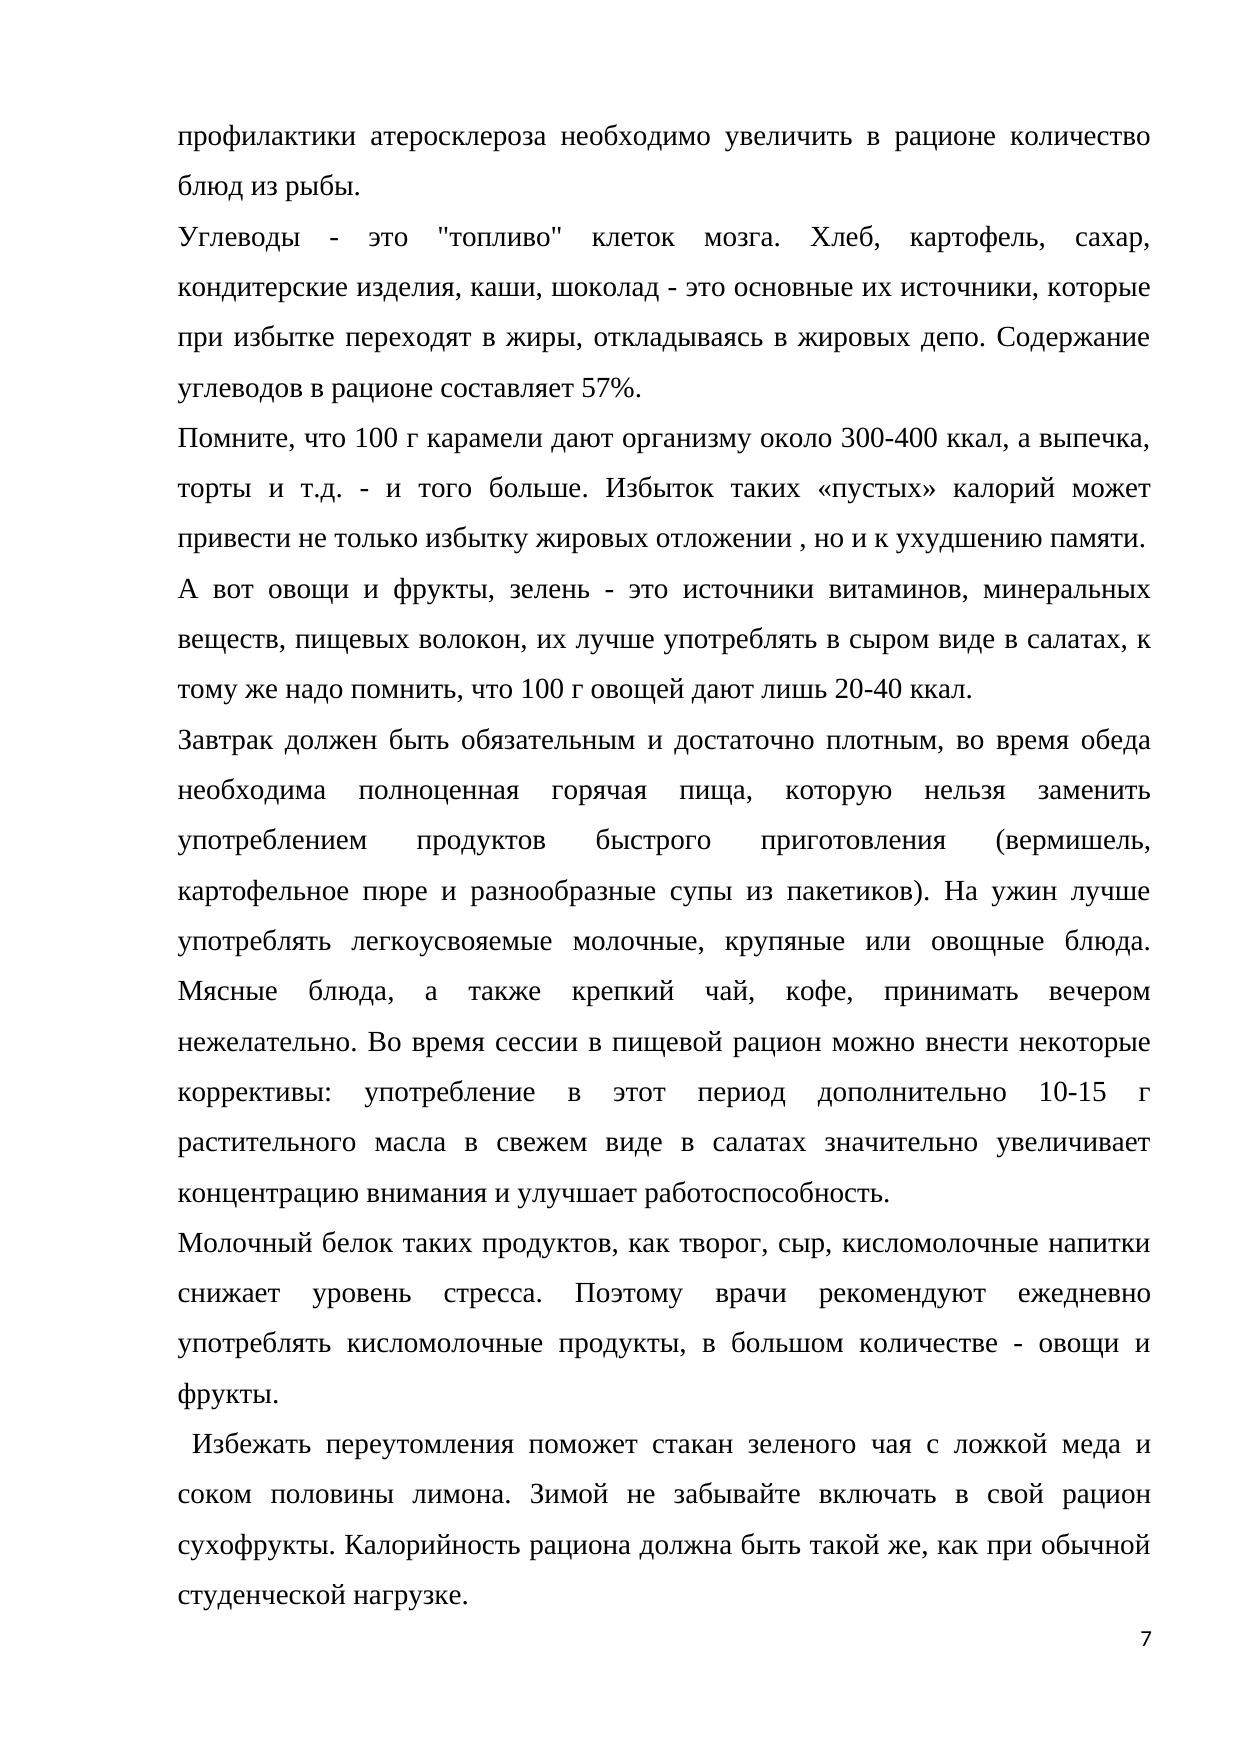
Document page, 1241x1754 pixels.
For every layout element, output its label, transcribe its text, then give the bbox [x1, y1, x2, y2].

text Помните, что 100 г карамели дают организму около 300-400 ккал, а выпечка, торты и т.д. - и того больше. Избыток таких «пустых» калорий может привести не только избытку жировых отложении , но и к ухудшению памяти. [177, 420, 1152, 554]
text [177, 118, 1152, 202]
text А вот овощи и фрукты, зелень - это источники витаминов, минеральных веществ, пищевых волокон, их лучше употреблять в сыром виде в салатах, к тому же надо помнить, что 100 г овощей дают лишь 20-40 ккал. [177, 571, 1152, 705]
text Углеводы - это "топливо" клеток мозга. Хлеб, картофель, сахар, кондитерские изделия, каши, шоколад - это основные их источники, которые при избытке переходят в жиры, откладываясь в жировых депо. Содержание углеводов в рационе составляет 57%. [177, 219, 1152, 403]
text Завтрак должен быть обязательным и достаточно плотным, во время обеда необходима полноценная горячая пища, которую нельзя заменить употреблением продуктов быстрого приготовления (вермишель, картофельное пюре и разнообразные супы из пакетиков). На ужин лучше употреблять легкоусвояемые молочные, крупяные или овощные блюда. Мясные блюда, а также крепкий чай, кофе, принимать вечером нежелательно. Во время сессии в пищевой рацион можно внести некоторые коррективы: употребление в этот период дополнительно 10-15 г растительного масла в свежем виде в салатах значительно увеличивает концентрацию внимания и улучшает работоспособность. [177, 722, 1152, 1208]
text Избежать переутомления поможет стакан зеленого чая с ложкой меда и соком половины лимона. Зимой не забывайте включать в свой рацион сухофрукты. Калорийность рациона должна быть такой же, как при обычной студенческой нагрузке. [177, 1426, 1152, 1611]
text Молочный белок таких продуктов, как творог, сыр, кисломолочные напитки снижает уровень стресса. Поэтому врачи рекомендуют ежедневно употреблять кисломолочные продукты, в большом количестве - овощи и фрукты. [177, 1225, 1152, 1409]
